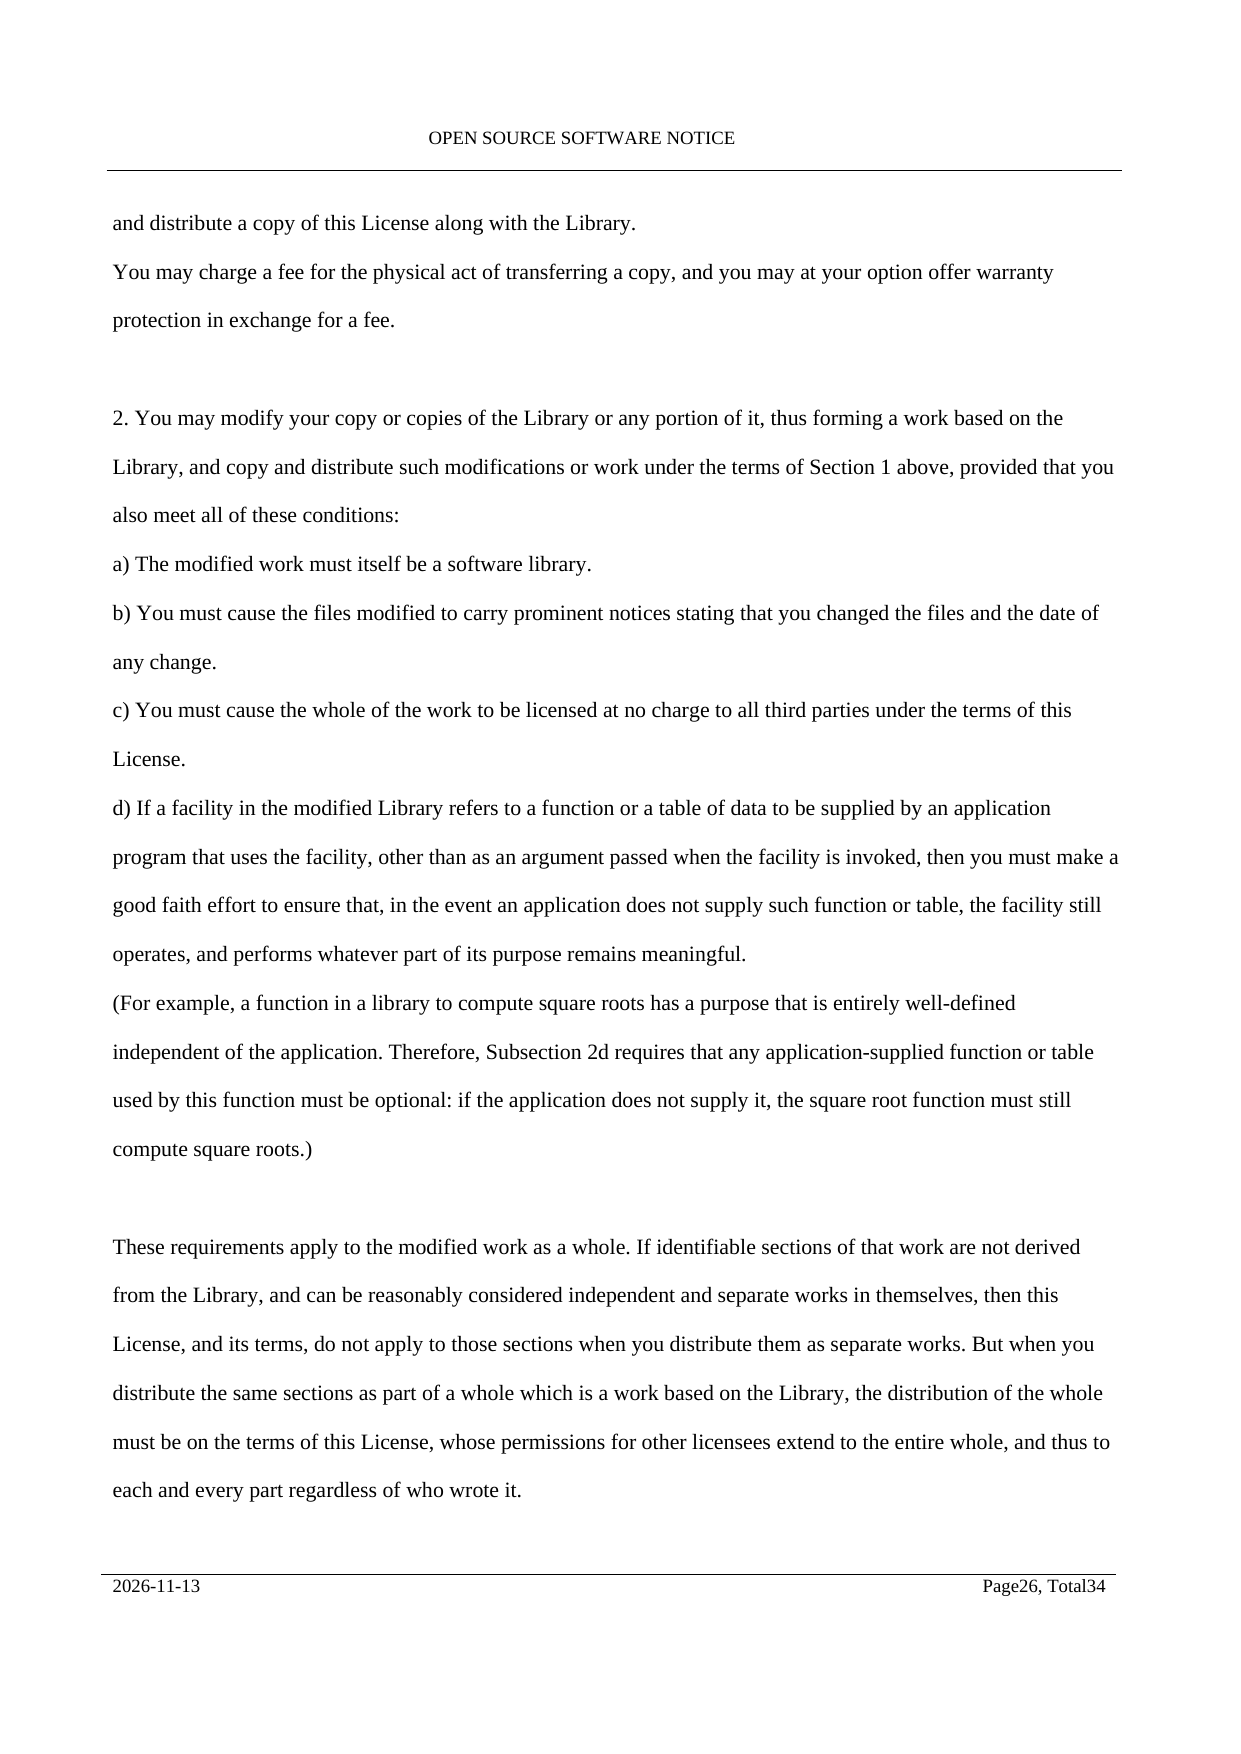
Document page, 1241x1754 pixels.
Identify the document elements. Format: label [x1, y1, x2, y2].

text [112, 206, 1128, 1506]
